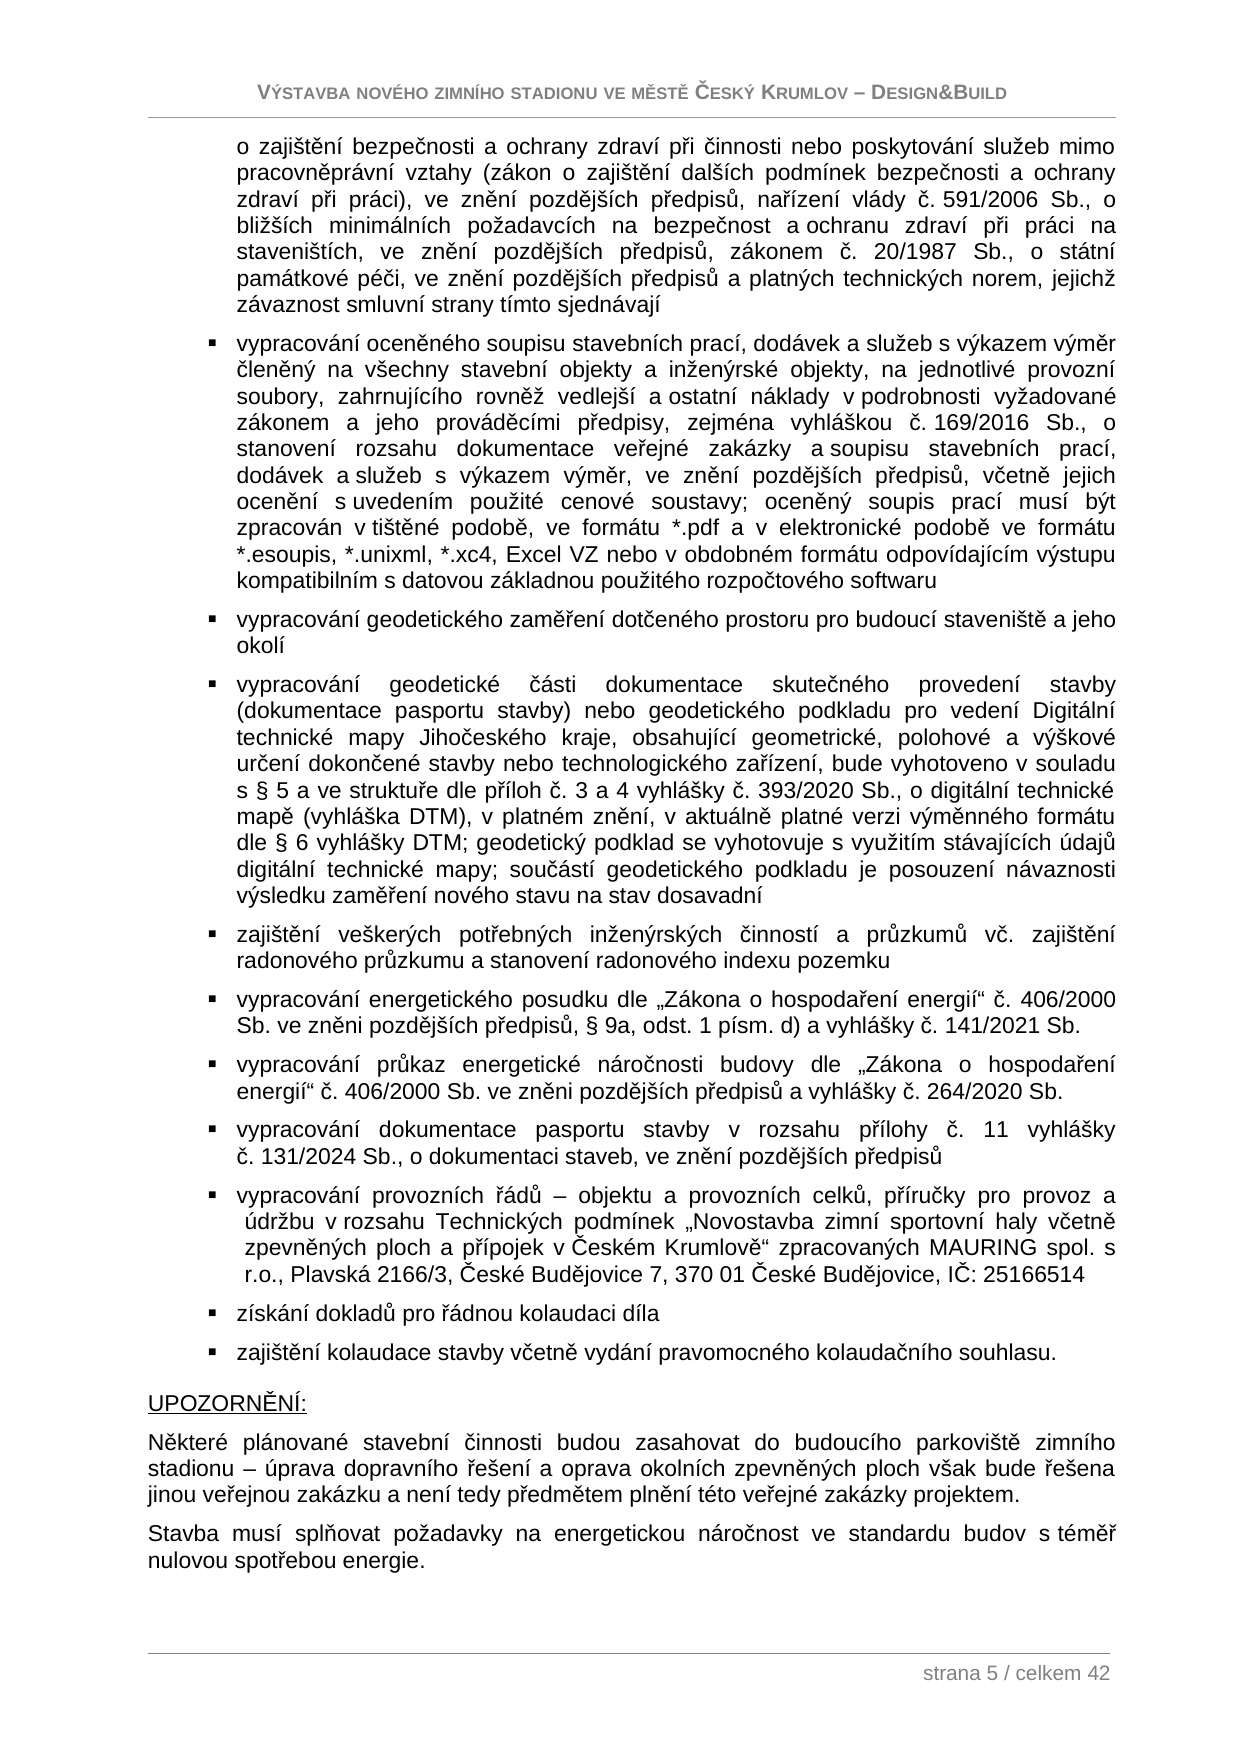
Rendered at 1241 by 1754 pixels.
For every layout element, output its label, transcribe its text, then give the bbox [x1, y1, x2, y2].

list vypracování dokumentace pasportu stavby v rozsahu přílohy č. 11 vyhlášky č. 131/2024 Sb., o dokumentaci staveb, ve znění pozdějších předpisů [207, 1116, 1116, 1169]
list vypracování průkaz energetické náročnosti budovy dle „Zákona o hospodaření energií“ č. 406/2000 Sb. ve zněni pozdějších předpisů a vyhlášky č. 264/2020 Sb. [207, 1051, 1116, 1104]
list vypracování provozních řádů – objektu a provozních celků, příručky pro provoz a údržbu v rozsahu Technických podmínek „Novostavba zimní sportovní haly včetně zpevněných ploch a přípojek v Českém Krumlově“ zpracovaných MAURING spol. s r.o., Plavská 2166/3, České Budějovice 7, 370 01 České Budějovice, IČ: 25166514 [207, 1182, 1116, 1287]
text Některé plánované stavební činnosti budou zasahovat do budoucího parkoviště zimního stadionu – úprava dopravního řešení a oprava okolních zpevněných ploch však bude řešena jinou veřejnou zakázku a není tedy předmětem plnění této veřejné zakázky projektem. [148, 1429, 1116, 1508]
text Stavba musí splňovat požadavky na energetickou náročnost ve standardu budov s téměř nulovou spotřebou energie. [148, 1520, 1116, 1573]
text UPOZORNĚNÍ: [148, 1390, 1116, 1416]
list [207, 133, 1116, 317]
list vypracování oceněného soupisu stavebních prací, dodávek a služeb s výkazem výměr členěný na všechny stavební objekty a inženýrské objekty, na jednotlivé provozní soubory, zahrnujícího rovněž vedlejší a ostatní náklady v podrobnosti vyžadované zákonem a jeho prováděcími předpisy, zejména vyhláškou č. 169/2016 Sb., o stanovení rozsahu dokumentace veřejné zakázky a soupisu stavebních prací, dodávek a služeb s výkazem výměr, ve znění pozdějších předpisů, včetně jejich ocenění s uvedením použité cenové soustavy; oceněný soupis prací musí být zpracován v tištěné podobě, ve formátu *.pdf a v elektronické podobě ve formátu *.esoupis, *.unixml, *.xc4, Excel VZ nebo v obdobném formátu odpovídajícím výstupu kompatibilním s datovou základnou použitého rozpočtového softwaru [207, 330, 1116, 593]
list zajištění kolaudace stavby včetně vydání pravomocného kolaudačního souhlasu. [207, 1338, 1116, 1365]
list zajištění veškerých potřebných inženýrských činností a průzkumů vč. zajištění radonového průzkumu a stanovení radonového indexu pozemku [207, 921, 1116, 973]
list vypracování geodetické části dokumentace skutečného provedení stavby (dokumentace pasportu stavby) nebo geodetického podkladu pro vedení Digitální technické mapy Jihočeského kraje, obsahující geometrické, polohové a výškové určení dokončené stavby nebo technologického zařízení, bude vyhotoveno v souladu s § 5 a ve struktuře dle příloh č. 3 a 4 vyhlášky č. 393/2020 Sb., o digitální technické mapě (vyhláška DTM), v platném znění, v aktuálně platné verzi výměnného formátu dle § 6 vyhlášky DTM; geodetický podklad se vyhotovuje s využitím stávajících údajů digitální technické mapy; součástí geodetického podkladu je posouzení návaznosti výsledku zaměření nového stavu na stav dosavadní [207, 671, 1116, 908]
list vypracování geodetického zaměření dotčeného prostoru pro budoucí staveniště a jeho okolí [207, 606, 1116, 659]
list vypracování energetického posudku dle „Zákona o hospodaření energií“ č. 406/2000 Sb. ve zněni pozdějších předpisů, § 9a, odst. 1 písm. d) a vyhlášky č. 141/2021 Sb. [207, 986, 1116, 1039]
list získání dokladů pro řádnou kolaudaci díla [207, 1299, 1116, 1326]
